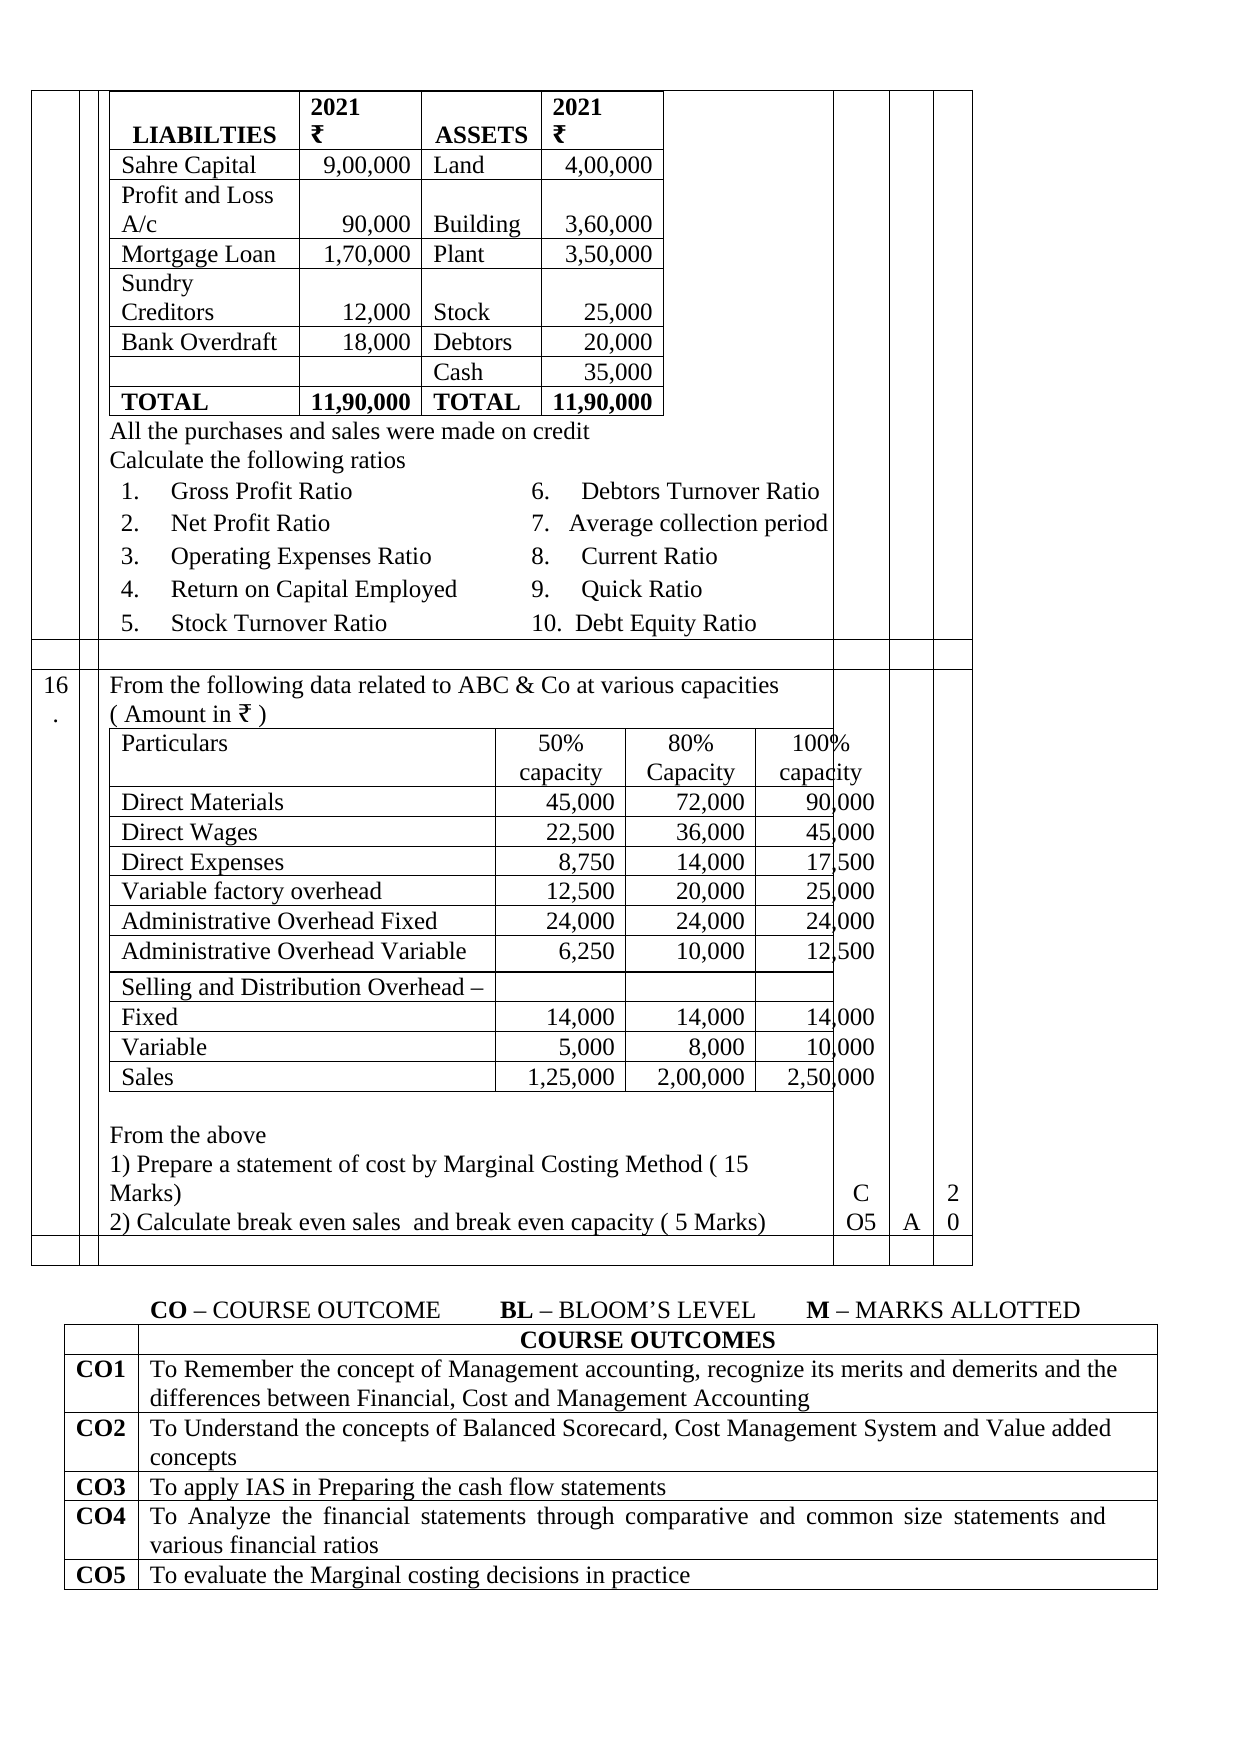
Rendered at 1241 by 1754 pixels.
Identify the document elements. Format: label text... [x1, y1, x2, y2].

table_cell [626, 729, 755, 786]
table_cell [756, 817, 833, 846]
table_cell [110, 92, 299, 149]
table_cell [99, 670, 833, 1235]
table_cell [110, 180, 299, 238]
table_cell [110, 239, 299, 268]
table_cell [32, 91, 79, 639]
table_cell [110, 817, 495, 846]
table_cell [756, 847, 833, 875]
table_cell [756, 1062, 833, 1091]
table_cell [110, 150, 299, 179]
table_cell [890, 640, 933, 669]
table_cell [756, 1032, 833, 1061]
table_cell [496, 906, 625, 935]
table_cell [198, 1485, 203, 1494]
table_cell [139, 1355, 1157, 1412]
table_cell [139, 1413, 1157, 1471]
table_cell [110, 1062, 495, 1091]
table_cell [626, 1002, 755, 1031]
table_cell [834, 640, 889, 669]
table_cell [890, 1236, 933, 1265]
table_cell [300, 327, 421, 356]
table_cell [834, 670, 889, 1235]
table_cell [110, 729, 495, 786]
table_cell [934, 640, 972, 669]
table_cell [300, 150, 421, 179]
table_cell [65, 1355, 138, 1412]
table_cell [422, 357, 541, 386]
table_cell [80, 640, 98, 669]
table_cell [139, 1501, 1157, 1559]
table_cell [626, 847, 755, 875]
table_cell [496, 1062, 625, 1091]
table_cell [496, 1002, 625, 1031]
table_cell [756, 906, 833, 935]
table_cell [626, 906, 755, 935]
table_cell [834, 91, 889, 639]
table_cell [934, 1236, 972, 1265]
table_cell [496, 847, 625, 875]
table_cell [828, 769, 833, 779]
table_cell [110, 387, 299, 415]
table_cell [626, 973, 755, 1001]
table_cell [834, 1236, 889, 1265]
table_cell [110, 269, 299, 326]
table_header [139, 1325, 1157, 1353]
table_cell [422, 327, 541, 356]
text CO – COURSE OUTCOME BL – BLOOM’S LEVEL M – MARKS ALLOTTED [150, 1295, 1090, 1324]
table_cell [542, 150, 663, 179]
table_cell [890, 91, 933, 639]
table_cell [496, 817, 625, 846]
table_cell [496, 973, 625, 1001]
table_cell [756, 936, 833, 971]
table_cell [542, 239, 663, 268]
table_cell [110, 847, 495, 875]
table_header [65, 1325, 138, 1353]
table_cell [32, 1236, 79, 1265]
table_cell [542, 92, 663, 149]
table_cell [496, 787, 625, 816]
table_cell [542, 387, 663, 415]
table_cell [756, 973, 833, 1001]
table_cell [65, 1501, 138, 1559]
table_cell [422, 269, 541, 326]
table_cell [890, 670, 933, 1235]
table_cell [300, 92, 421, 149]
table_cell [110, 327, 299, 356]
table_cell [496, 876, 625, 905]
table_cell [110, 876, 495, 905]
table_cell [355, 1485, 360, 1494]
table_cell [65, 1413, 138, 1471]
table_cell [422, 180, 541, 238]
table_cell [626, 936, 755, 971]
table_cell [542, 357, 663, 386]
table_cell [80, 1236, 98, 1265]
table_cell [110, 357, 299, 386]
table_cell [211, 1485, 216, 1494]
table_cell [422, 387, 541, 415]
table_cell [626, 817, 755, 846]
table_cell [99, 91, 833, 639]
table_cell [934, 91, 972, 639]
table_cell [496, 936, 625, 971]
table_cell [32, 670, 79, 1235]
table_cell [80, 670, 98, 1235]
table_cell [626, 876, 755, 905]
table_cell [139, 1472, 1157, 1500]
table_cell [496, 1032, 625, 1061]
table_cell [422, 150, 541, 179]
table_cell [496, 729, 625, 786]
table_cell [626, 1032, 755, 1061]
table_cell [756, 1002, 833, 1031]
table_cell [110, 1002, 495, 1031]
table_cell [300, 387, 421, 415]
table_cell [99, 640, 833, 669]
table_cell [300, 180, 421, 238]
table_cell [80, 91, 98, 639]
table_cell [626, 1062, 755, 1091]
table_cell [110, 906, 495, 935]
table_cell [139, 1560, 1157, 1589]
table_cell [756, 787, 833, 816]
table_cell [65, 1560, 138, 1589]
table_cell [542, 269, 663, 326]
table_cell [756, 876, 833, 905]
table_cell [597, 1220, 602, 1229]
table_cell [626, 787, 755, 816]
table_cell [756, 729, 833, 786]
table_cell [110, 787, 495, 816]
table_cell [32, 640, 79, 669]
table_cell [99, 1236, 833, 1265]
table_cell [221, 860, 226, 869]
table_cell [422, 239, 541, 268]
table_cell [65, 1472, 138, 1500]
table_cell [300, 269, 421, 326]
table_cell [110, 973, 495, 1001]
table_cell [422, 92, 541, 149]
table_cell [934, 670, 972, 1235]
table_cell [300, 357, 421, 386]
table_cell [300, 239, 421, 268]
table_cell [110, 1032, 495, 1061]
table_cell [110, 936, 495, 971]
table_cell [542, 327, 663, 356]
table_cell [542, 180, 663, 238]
